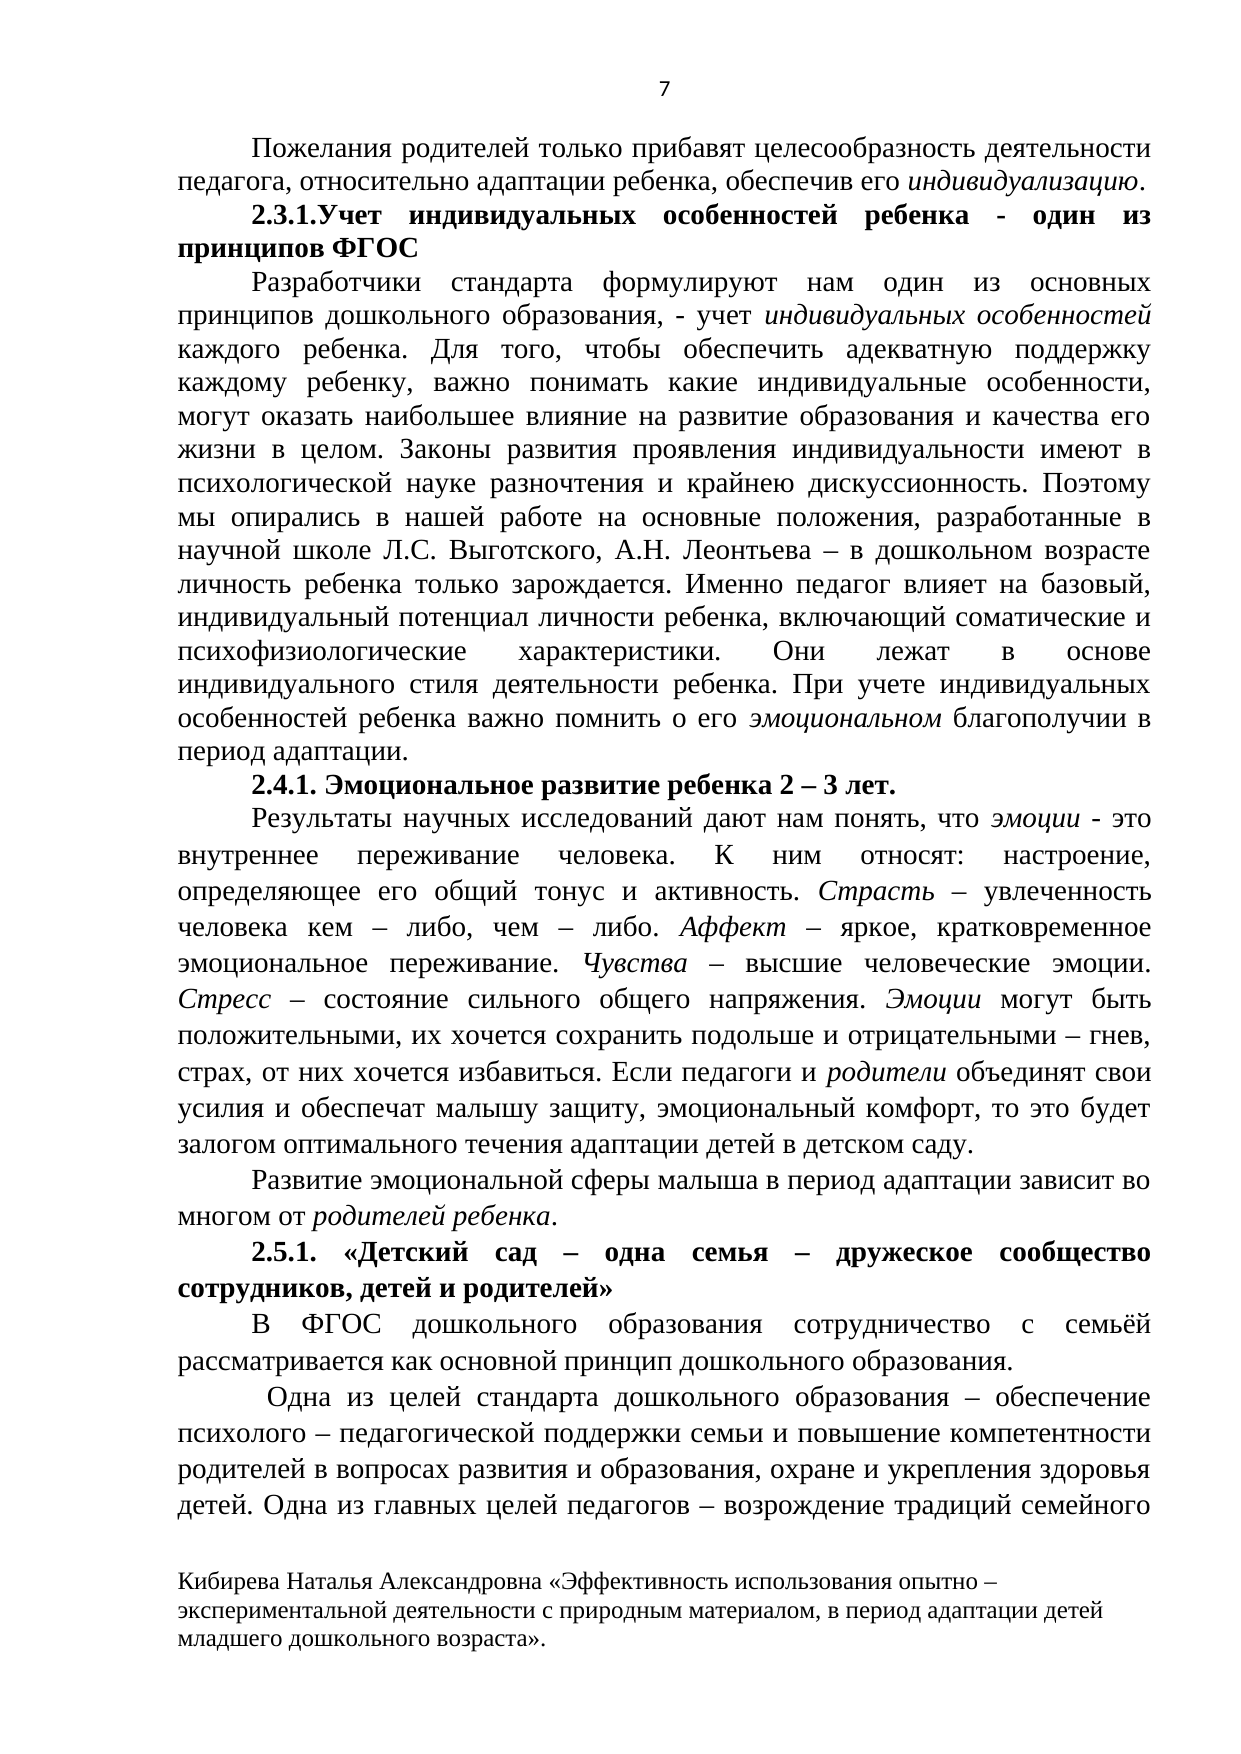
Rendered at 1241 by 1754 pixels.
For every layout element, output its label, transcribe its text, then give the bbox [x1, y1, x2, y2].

text Разработчики стандарта формулируют нам один из основных принципов дошкольного образования, - учет индивидуальных особенностей каждого ребенка. Для того, чтобы обеспечить адекватную поддержку каждому ребенку, важно понимать какие индивидуальные особенности, могут оказать наибольшее влияние на развитие образования и качества его жизни в целом. Законы развития проявления индивидуальности имеют в психологической науке разночтения и крайнею дискуссионность. Поэтому мы опирались в нашей работе на основные положения, разработанные в научной школе Л.С. Выготского, А.Н. Леонтьева – в дошкольном возрасте личность ребенка только зарождается. Именно педагог влияет на базовый, индивидуальный потенциал личности ребенка, включающий соматические и психофизиологические характеристики. Они лежат в основе индивидуального стиля деятельности ребенка. При учете индивидуальных особенностей ребенка важно помнить о его эмоциональном благополучии в период адаптации. [177, 264, 1152, 767]
text Развитие эмоциональной сферы малыша в период адаптации зависит во многом от родителей ребенка. [177, 1162, 1152, 1232]
text 2.5.1. «Детский сад – одна семья – дружеское сообщество сотрудников, детей и родителей» [177, 1234, 1152, 1304]
text Пожелания родителей только прибавят целесообразность деятельности педагога, относительно адаптации ребенка, обеспечив его индивидуализацию. [177, 130, 1152, 197]
text 2.3.1.Учет индивидуальных особенностей ребенка - один из принципов ФГОС [177, 197, 1152, 264]
text В ФГОС дошкольного образования сотрудничество с семьёй рассматривается как основной принцип дошкольного образования. [177, 1307, 1152, 1376]
text Результаты научных исследований дают нам понять, что эмоции - это внутреннее переживание человека. К ним относят: настроение, определяющее его общий тонус и активность. Страсть – увлеченность человека кем – либо, чем – либо. Аффект – яркое, кратковременное эмоциональное переживание. Чувства – высшие человеческие эмоции. Стресс – состояние сильного общего напряжения. Эмоции могут быть положительными, их хочется сохранить подольше и отрицательными – гнев, страх, от них хочется избавиться. Если педагоги и родители объединят свои усилия и обеспечат малышу защиту, эмоциональный комфорт, то это будет залогом оптимального течения адаптации детей в детском саду. [177, 801, 1152, 1159]
text 2.4.1. Эмоциональное развитие ребенка 2 – 3 лет. [177, 767, 1152, 801]
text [177, 1379, 1152, 1521]
